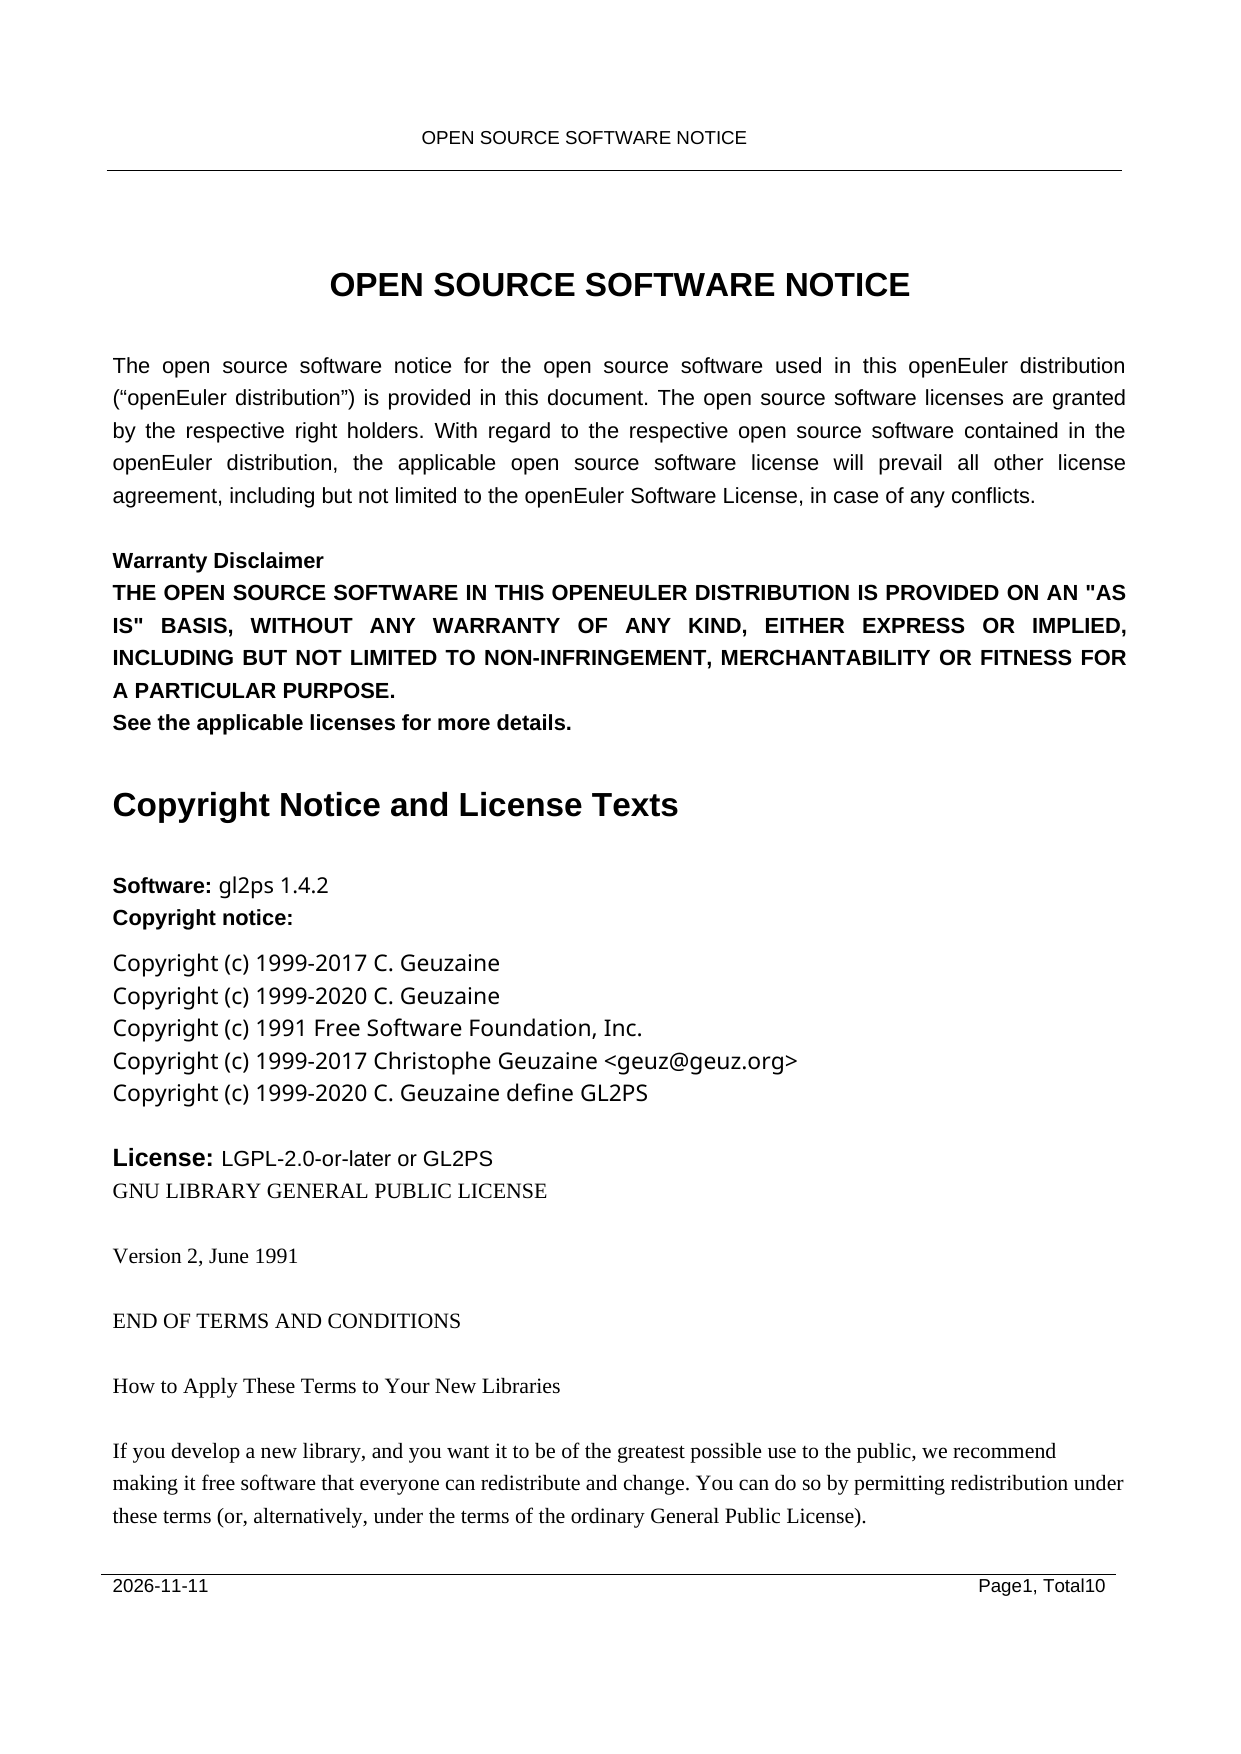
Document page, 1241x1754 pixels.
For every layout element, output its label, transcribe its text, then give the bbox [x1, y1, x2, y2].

text Copyright notice: [112, 901, 1128, 934]
text Copyright Notice and License Texts [112, 771, 1128, 836]
text OPEN SOURCE SOFTWARE NOTICE [112, 251, 1128, 316]
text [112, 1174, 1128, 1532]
text The open source software notice for the open source software used in this openEuler distribution (“openEuler distribution”) is provided in this document. The open source software licenses are granted by the respective right holders. With regard to the respective open source software contained in the openEuler distribution, the applicable open source software license will prevail all other license agreement, including but not limited to the openEuler Software License, in case of any conflicts. [112, 349, 1128, 511]
text THE OPEN SOURCE SOFTWARE IN THIS OPENEULER DISTRIBUTION IS PROVIDED ON AN "AS IS" BASIS, WITHOUT ANY WARRANTY OF ANY KIND, EITHER EXPRESS OR IMPLIED, INCLUDING BUT NOT LIMITED TO NON-INFRINGEMENT, MERCHANTABILITY OR FITNESS FOR A PARTICULAR PURPOSE. See the applicable licenses for more details. [112, 576, 1128, 739]
title Software: gl2ps 1.4.2 [112, 869, 1128, 901]
text Copyright (c) 1999-2017 C. Geuzaine Copyright (c) 1999-2020 C. Geuzaine Copyright (c) 1991 Free Software Foundation, Inc. Copyright (c) 1999-2017 Christophe Geuzaine <geuz@geuz.org> Copyright (c) 1999-2020 C. Geuzaine define GL2PS [112, 947, 1128, 1142]
text License: LGPL-2.0-or-later or GL2PS [112, 1142, 1128, 1174]
text Warranty Disclaimer [112, 544, 1128, 576]
